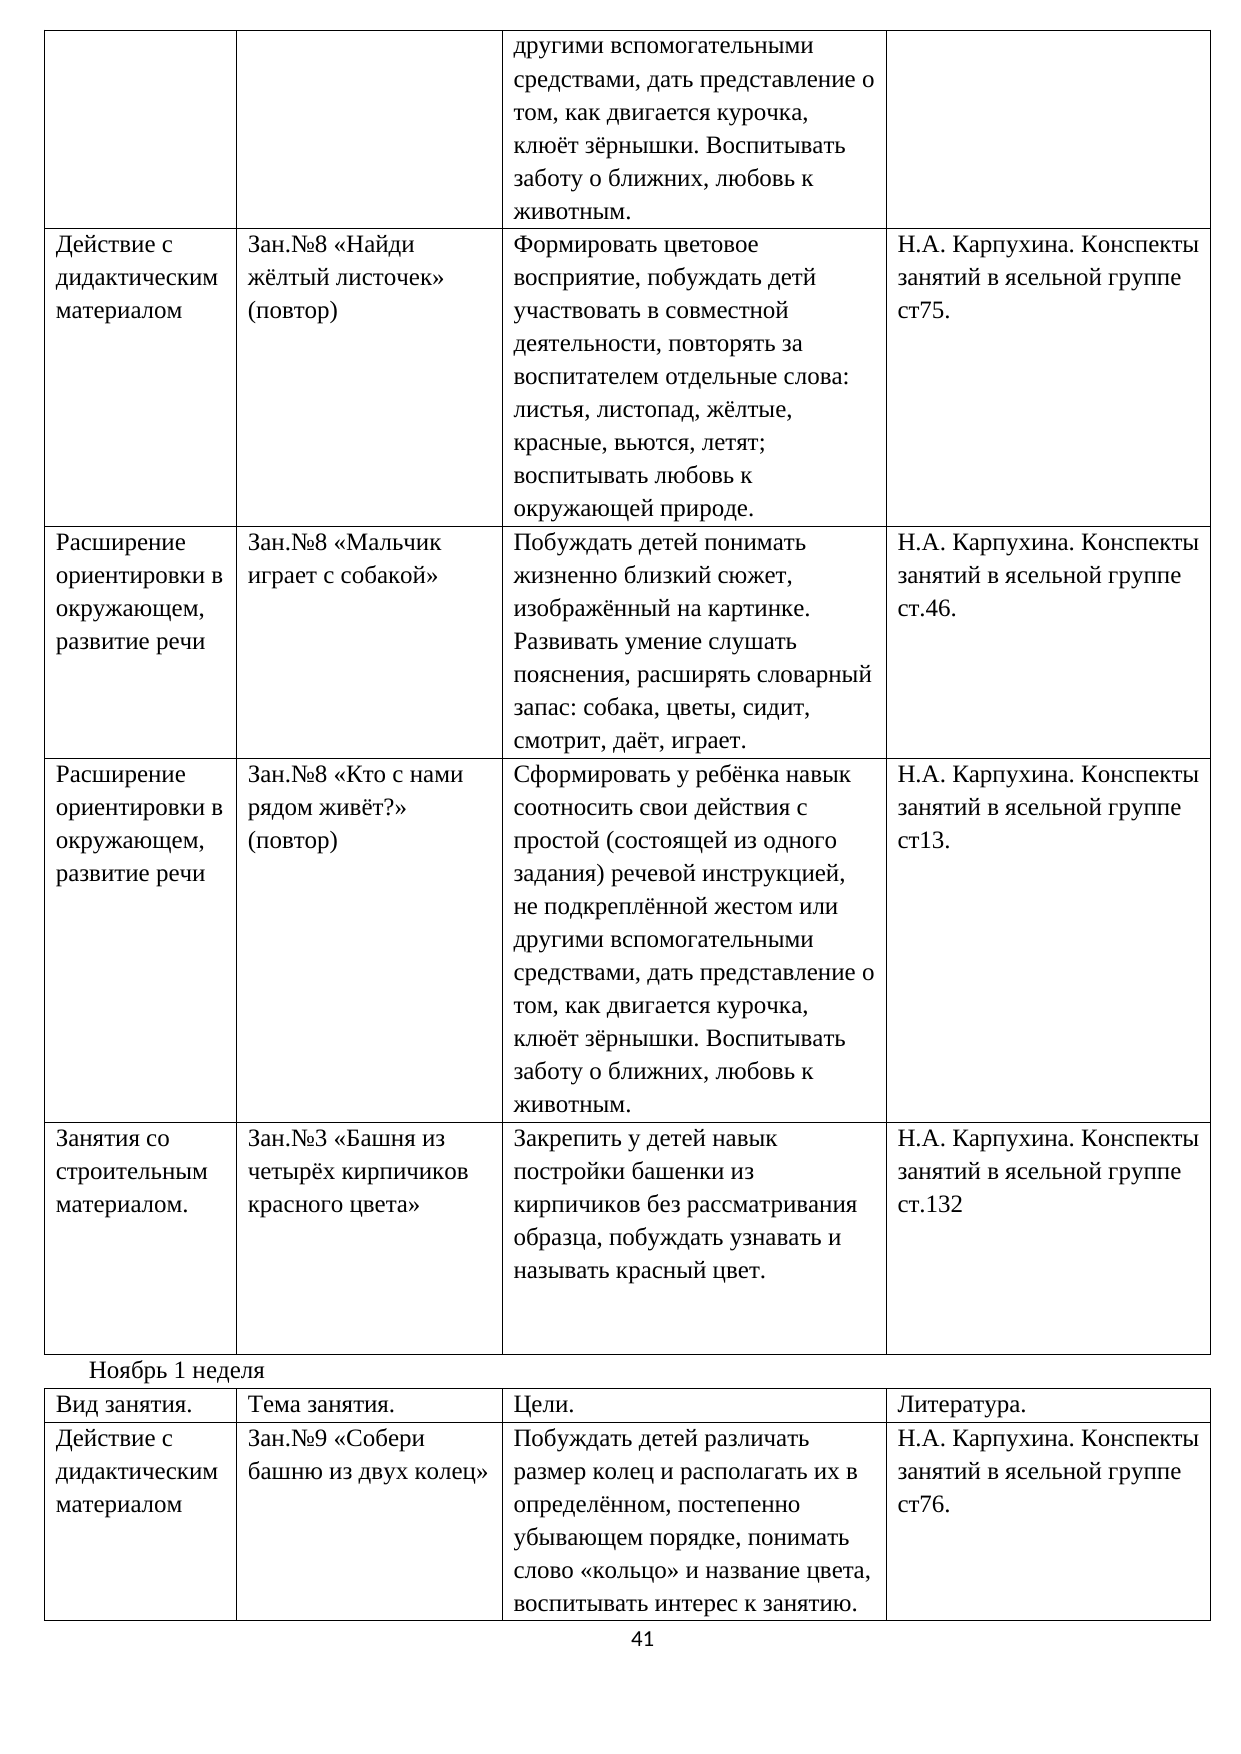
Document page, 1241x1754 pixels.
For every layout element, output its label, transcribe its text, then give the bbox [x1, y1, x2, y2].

table_cell Действие с дидактическим материалом [45, 1423, 236, 1620]
table_cell Зан.№9 «Собери башню из двух колец» [237, 1423, 502, 1620]
text Ноябрь 1 неделя [89, 1355, 1196, 1384]
table_cell Н.А. Карпухина. Конспекты занятий в ясельной группе ст.132 [887, 1123, 1210, 1354]
table_header Цели. [503, 1389, 886, 1422]
table_cell Расширение ориентировки в окружающем, развитие речи [45, 527, 236, 758]
table_cell Зан.№8 «Мальчик играет с собакой» [237, 527, 502, 758]
table_cell Зан.№8 «Кто с нами рядом живёт?» (повтор) [237, 759, 502, 1122]
table_cell Расширение ориентировки в окружающем, развитие речи [45, 759, 236, 1122]
table_header Вид занятия. [45, 1389, 236, 1422]
table_cell Н.А. Карпухина. Конспекты занятий в ясельной группе ст76. [887, 1423, 1210, 1620]
table_cell Побуждать детей понимать жизненно близкий сюжет, изображённый на картинке. Развивать умение слушать пояснения, расширять словарный запас: собака, цветы, сидит, смотрит, даёт, играет. [503, 527, 886, 758]
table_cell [45, 31, 236, 228]
table_header Литература. [887, 1389, 1210, 1422]
table_cell Занятия со строительным материалом. [45, 1123, 236, 1354]
table_cell Н.А. Карпухина. Конспекты занятий в ясельной группе ст75. [887, 229, 1210, 526]
table_cell Закрепить у детей навык постройки башенки из кирпичиков без рассматривания образца, побуждать узнавать и называть красный цвет. [503, 1123, 886, 1354]
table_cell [503, 31, 886, 228]
table_cell Н.А. Карпухина. Конспекты занятий в ясельной группе ст13. [887, 759, 1210, 1122]
table_cell Зан.№8 «Найди жёлтый листочек» (повтор) [237, 229, 502, 526]
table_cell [237, 31, 502, 228]
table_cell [887, 31, 1210, 228]
table_cell Действие с дидактическим материалом [45, 229, 236, 526]
table_cell Н.А. Карпухина. Конспекты занятий в ясельной группе ст.46. [887, 527, 1210, 758]
table_header Тема занятия. [237, 1389, 502, 1422]
table_cell Зан.№3 «Башня из четырёх кирпичиков красного цвета» [237, 1123, 502, 1354]
